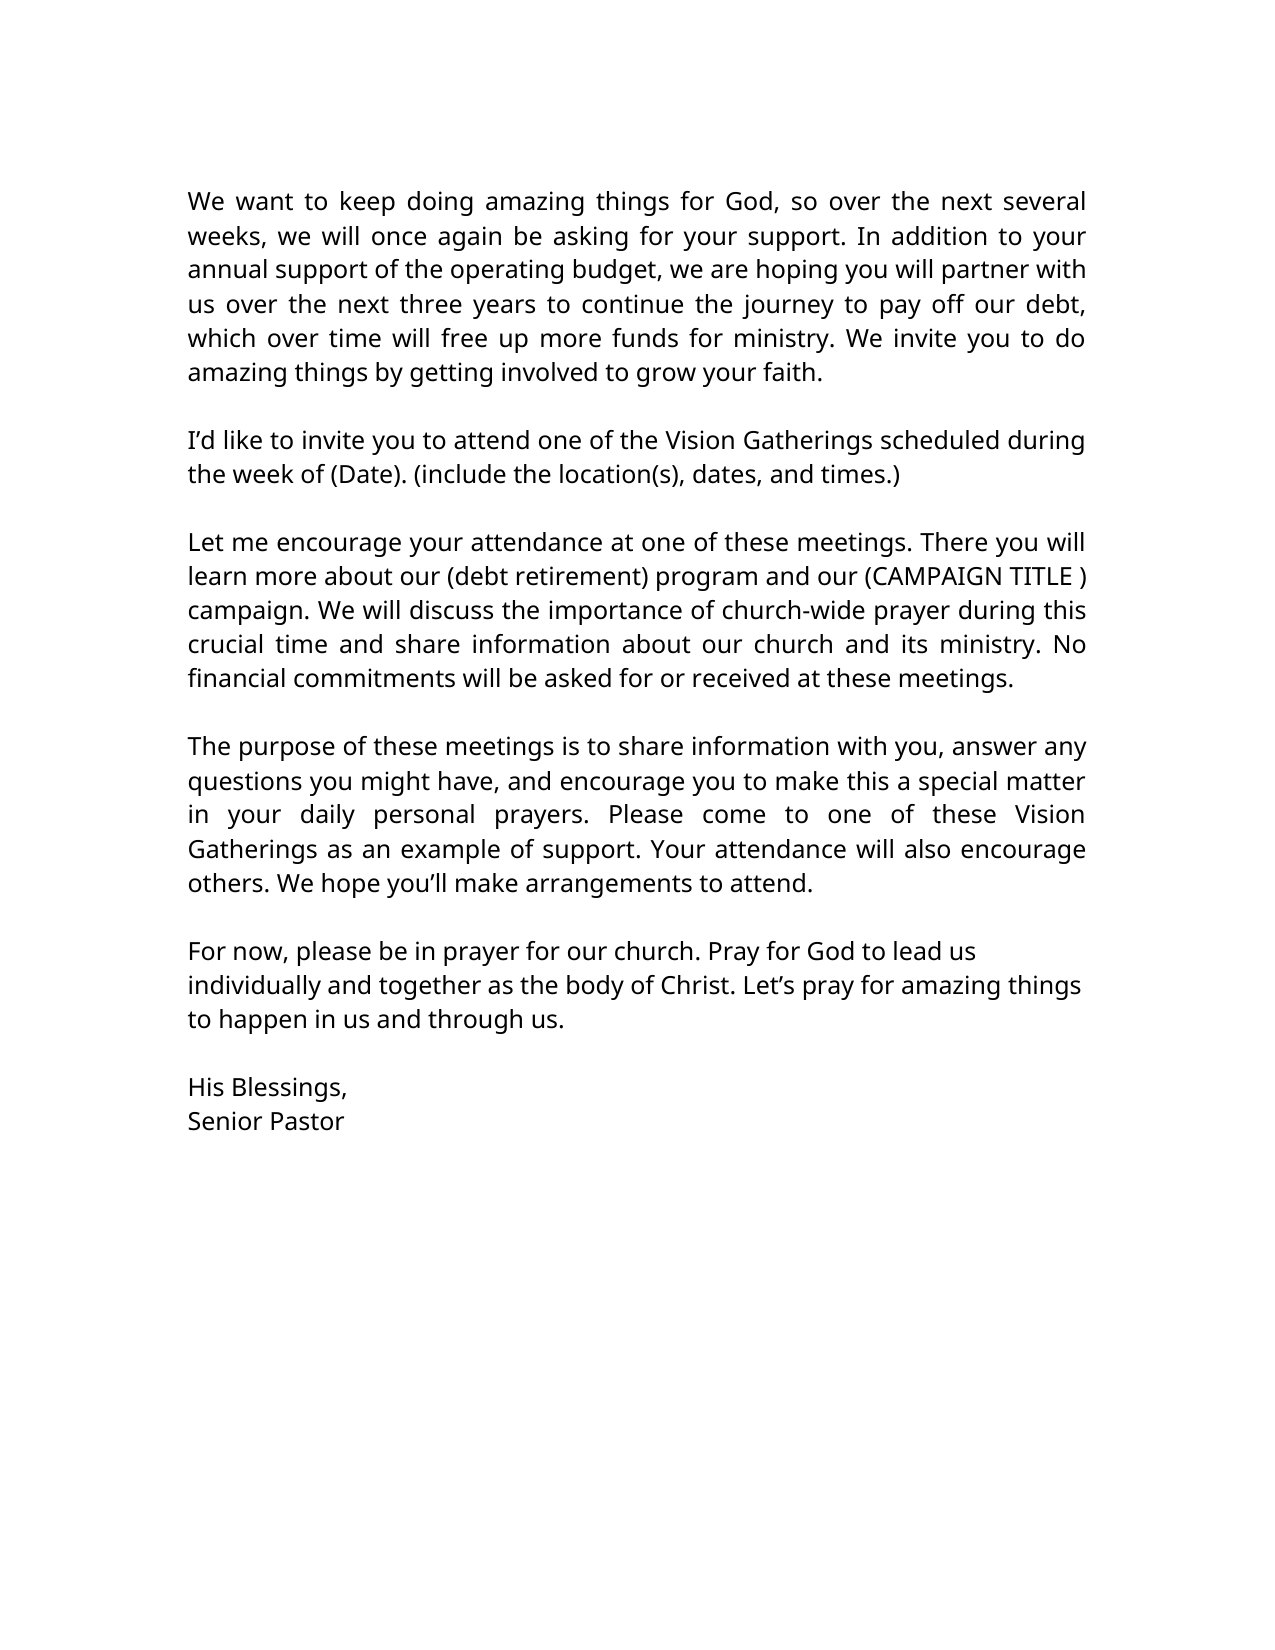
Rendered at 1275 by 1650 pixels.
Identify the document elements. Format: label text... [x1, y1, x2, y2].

text His Blessings, [187, 1070, 1087, 1104]
text The purpose of these meetings is to share information with you, answer any questions you might have, and encourage you to make this a special matter in your daily personal prayers. Please come to one of these Vision Gatherings as an example of support. Your attendance will also encourage others. We hope you’ll make arrangements to attend. [187, 729, 1087, 899]
text We want to keep doing amazing things for God, so over the next several weeks, we will once again be asking for your support. In addition to your annual support of the operating budget, we are hoping you will partner with us over the next three years to continue the journey to pay off our debt, which over time will free up more funds for ministry. We invite you to do amazing things by getting involved to grow your faith. [187, 184, 1087, 388]
text Senior Pastor [187, 1104, 1087, 1138]
text For now, please be in prayer for our church. Pray for God to lead us individually and together as the body of Christ. Let’s pray for amazing things to happen in us and through us. [187, 933, 1087, 1036]
text I’d like to invite you to attend one of the Vision Gatherings scheduled during the week of (Date). (include the location(s), dates, and times.) [187, 422, 1087, 491]
text Let me encourage your attendance at one of these meetings. There you will learn more about our (debt retirement) program and our (CAMPAIGN TITLE ) campaign. We will discuss the importance of church-wide prayer during this crucial time and share information about our church and its ministry. No financial commitments will be asked for or received at these meetings. [187, 525, 1087, 695]
